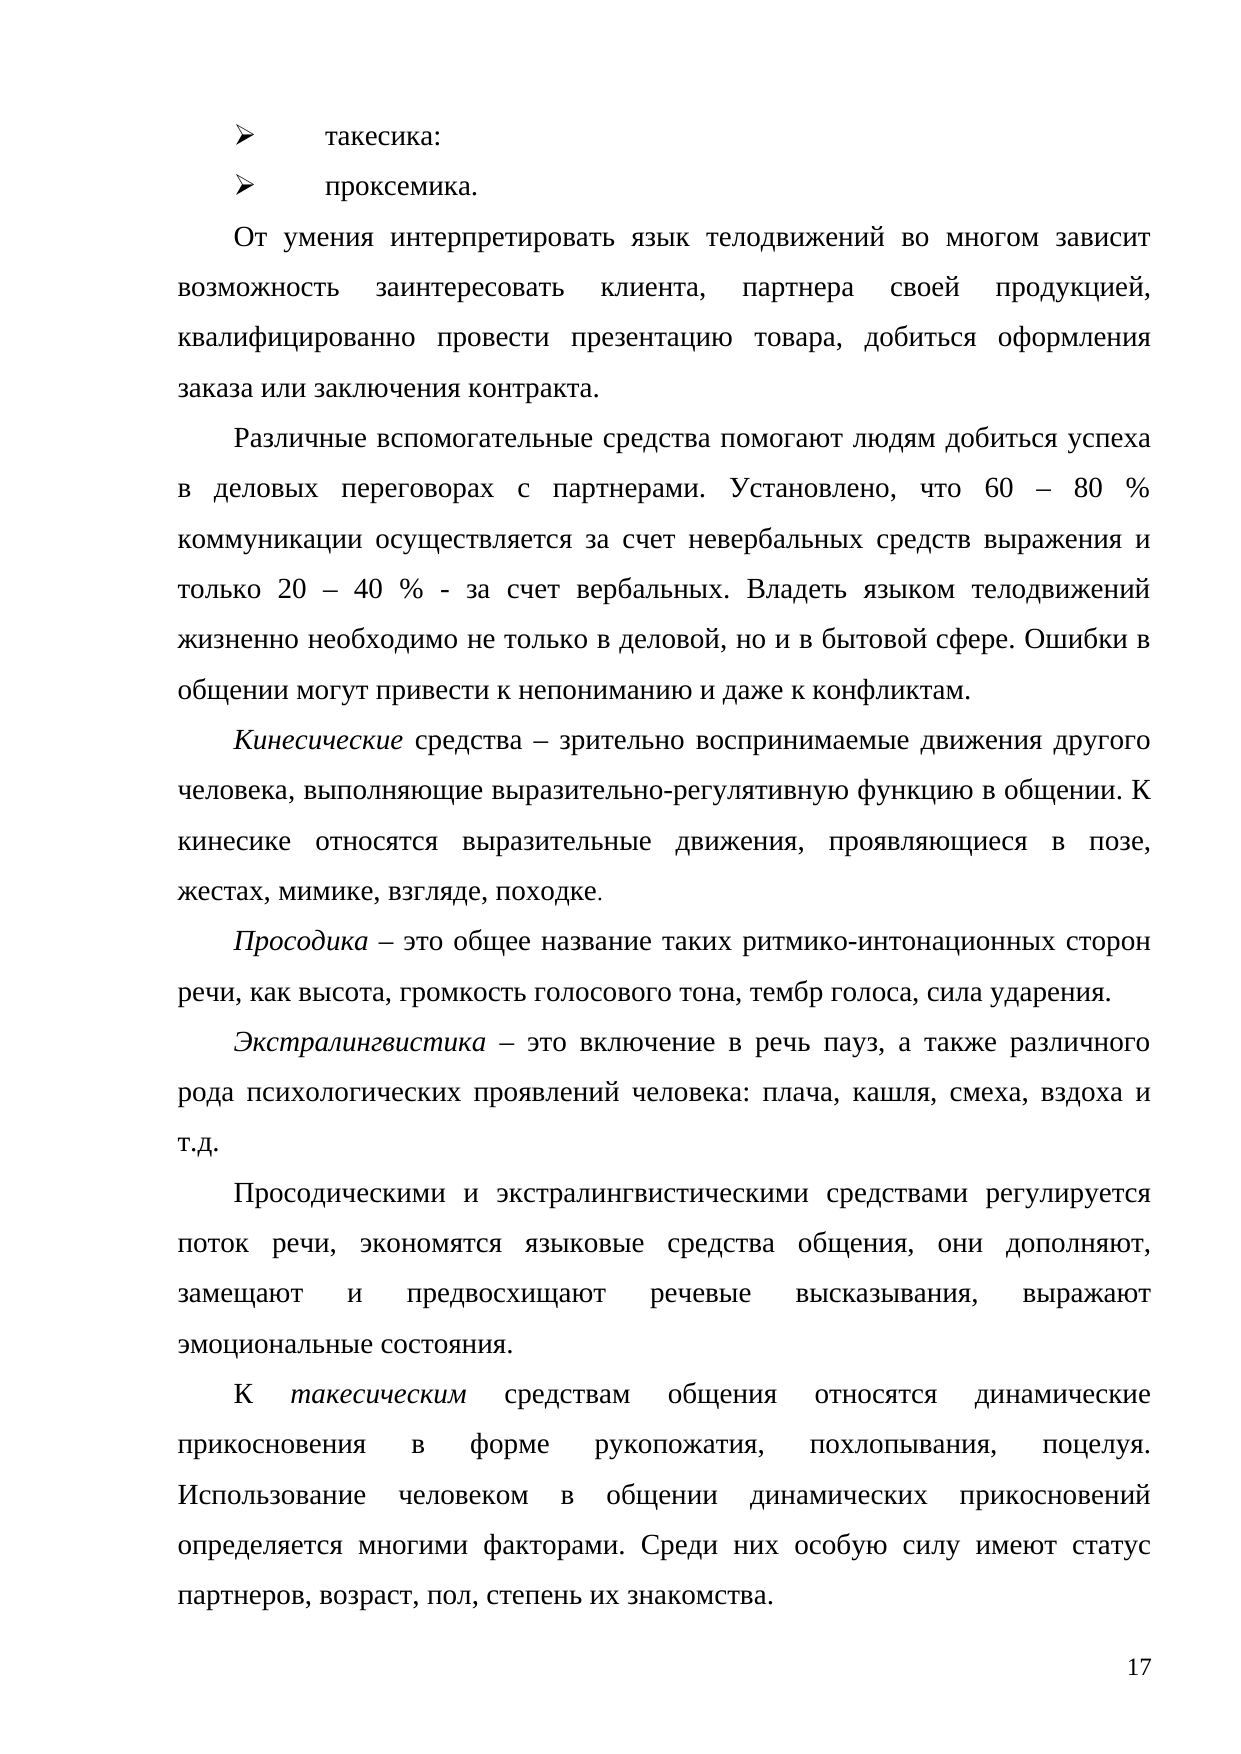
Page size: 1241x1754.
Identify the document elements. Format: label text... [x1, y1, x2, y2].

text Экстралингвистика – это включение в речь пауз, а также различного рода психологических проявлений человека: плача, кашля, смеха, вздоха и т.д. [177, 1024, 1152, 1158]
text От умения интерпретировать язык телодвижений во многом зависит возможность заинтересовать клиента, партнера своей продукцией, квалифицированно провести презентацию товара, добиться оформления заказа или заключения контракта. [177, 219, 1152, 403]
text К такесическим средствам общения относятся динамические прикосновения в форме рукопожатия, похлопывания, поцелуя. Использование человеком в общении динамических прикосновений определяется многими факторами. Среди них особую силу имеют статус партнеров, возраст, пол, степень их знакомства. [177, 1376, 1152, 1611]
text Просодическими и экстралингвистическими средствами регулируется поток речи, экономятся языковые средства общения, они дополняют, замещают и предвосхищают речевые высказывания, выражают эмоциональные состояния. [177, 1175, 1152, 1359]
text Просодика – это общее название таких ритмико-интонационных сторон речи, как высота, громкость голосового тона, тембр голоса, сила ударения. [177, 923, 1152, 1007]
text Различные вспомогательные средства помогают людям добиться успеха в деловых переговорах с партнерами. Установлено, что 60 – 80 % коммуникации осуществляется за счет невербальных средств выражения и только 20 – 40 % - за счет вербальных. Владеть языком телодвижений жизненно необходимо не только в деловой, но и в бытовой сфере. Ошибки в общении могут привести к непониманию и даже к конфликтам. [177, 420, 1152, 705]
text Кинесические средства – зрительно воспринимаемые движения другого человека, выполняющие выразительно-регулятивную функцию в общении. К кинесике относятся выразительные движения, проявляющиеся в позе, жестах, мимике, взгляде, походке. [177, 722, 1152, 907]
list такесика: [177, 118, 1152, 152]
list проксемика. [177, 168, 1152, 202]
